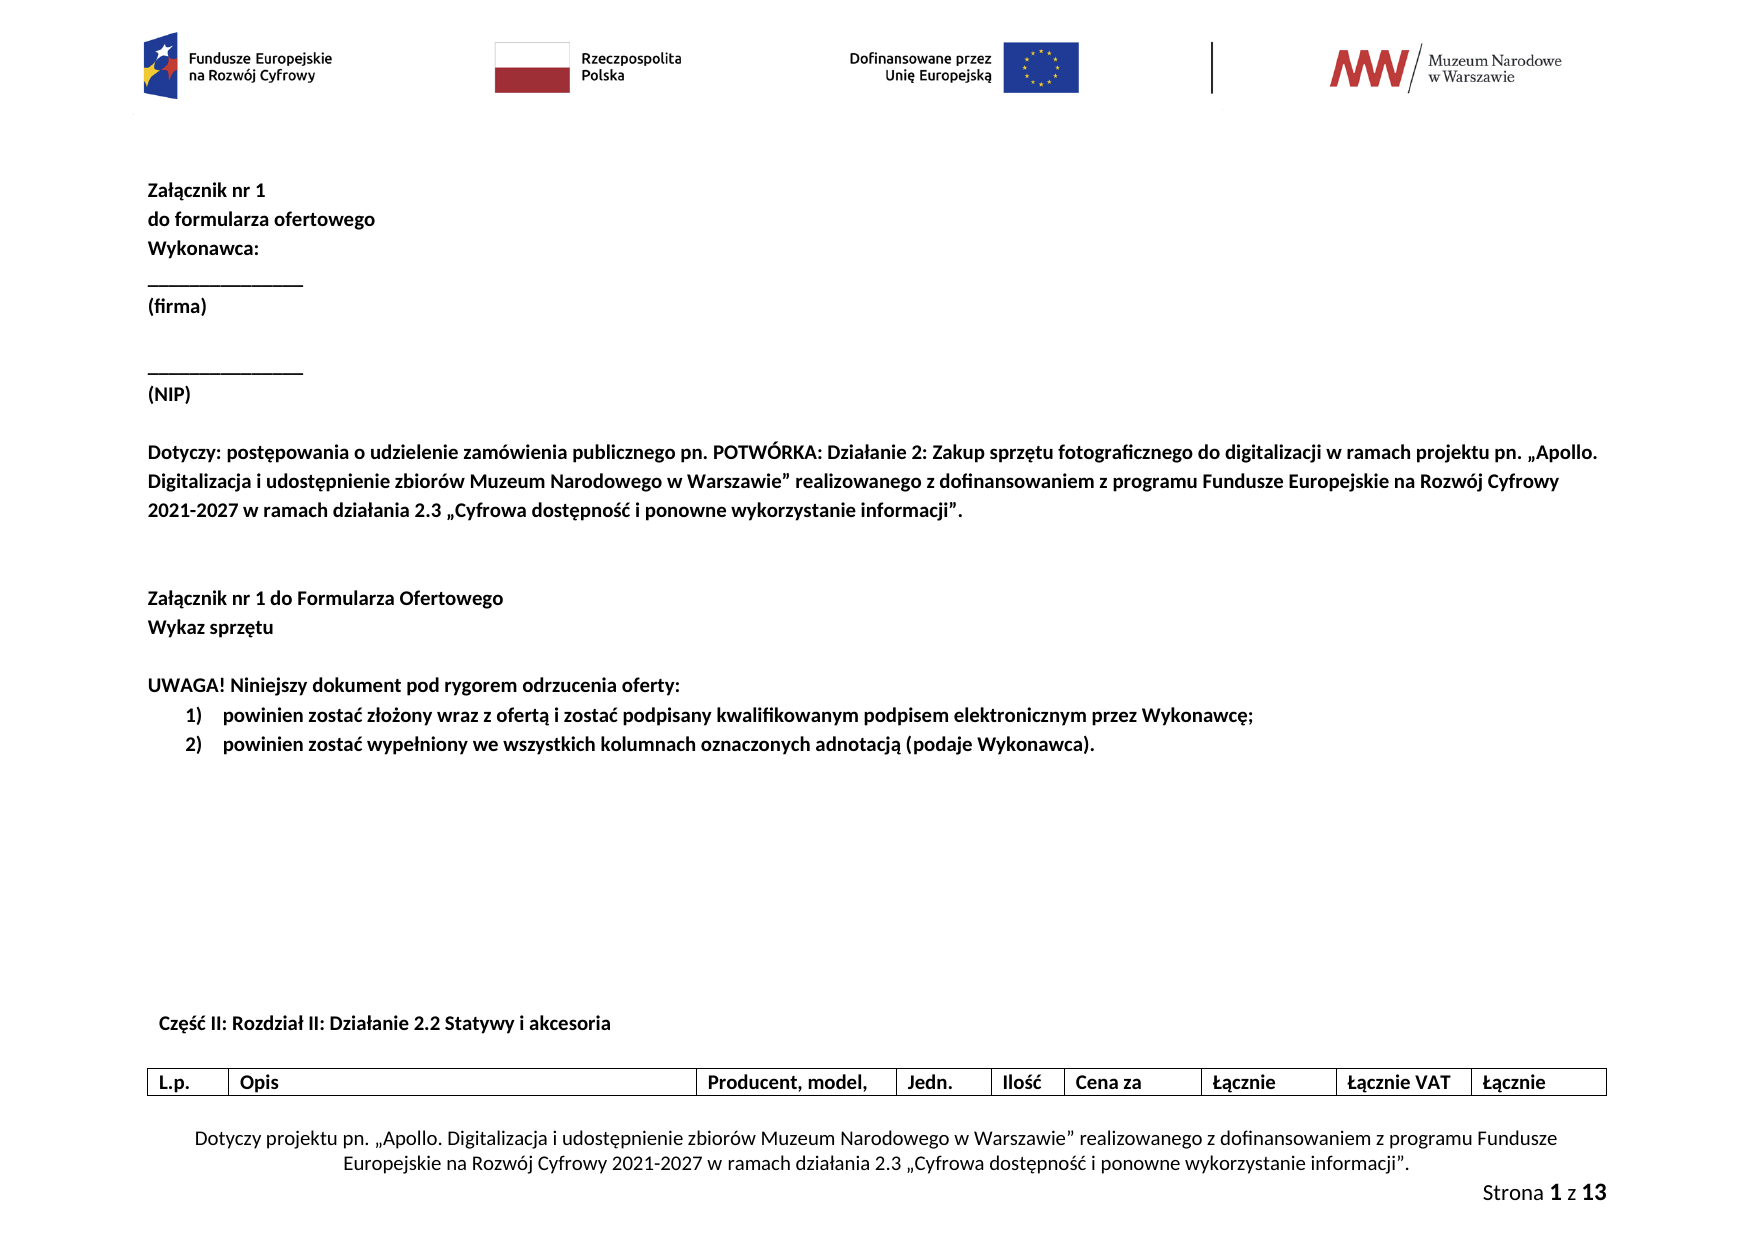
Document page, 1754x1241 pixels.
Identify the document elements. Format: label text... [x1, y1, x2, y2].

table_cell Ilość [992, 1069, 1064, 1095]
text (NIP) [148, 381, 1606, 406]
table_cell Łącznie VAT (podaje Wykonawca) [1337, 1069, 1471, 1095]
table_cell Łącznie netto (podaje Wykonawca) [1202, 1069, 1336, 1095]
table_cell Opis [229, 1069, 696, 1095]
text _______________ [148, 352, 1606, 377]
list powinien zostać złożony wraz z ofertą i zostać podpisany kwalifikowanym podpisem elektronicznym przez Wykonawcę; [185, 702, 1606, 727]
table_cell Jedn. miary [897, 1069, 991, 1095]
table_cell Łącznie brutto (podaje Wykonawca) [1472, 1069, 1606, 1095]
table_cell Producent, model, oznaczenie producenta (podaje Wykonawca) [697, 1069, 896, 1095]
text _______________ [148, 264, 1606, 290]
text do formularza ofertowego [148, 206, 1606, 231]
table_header Część II: Rozdział II: Działanie 2.2 Statywy i akcesoria [148, 1010, 1606, 1068]
picture [132, 17, 1592, 115]
text Wykonawca: [148, 235, 1606, 261]
text (firma) [148, 293, 1606, 319]
table_cell L.p. [148, 1069, 228, 1095]
text UWAGA! Niniejszy dokument pod rygorem odrzucenia oferty: [148, 673, 1606, 698]
text Załącznik nr 1 [148, 177, 1606, 202]
text Załącznik nr 1 do Formularza Ofertowego [148, 585, 1606, 611]
table_cell Cena za jedn. netto (podaje Wykonawca) [1065, 1069, 1201, 1095]
list powinien zostać wypełniony we wszystkich kolumnach oznaczonych adnotacją (podaje Wykonawca). [185, 731, 1606, 756]
text Wykaz sprzętu [148, 614, 1606, 640]
text Dotyczy: postępowania o udzielenie zamówienia publicznego pn. POTWÓRKA: Działanie 2: Zakup sprzętu fotograficznego do digitalizacji w ramach projektu pn. „Apollo. Digitalizacja i udostępnienie zbiorów Muzeum Narodowego w Warszawie” realizowanego z dofinansowaniem z programu Fundusze Europejskie na Rozwój Cyfrowy 2021-2027 w ramach działania 2.3 „Cyfrowa dostępność i ponowne wykorzystanie informacji”. [148, 439, 1606, 523]
